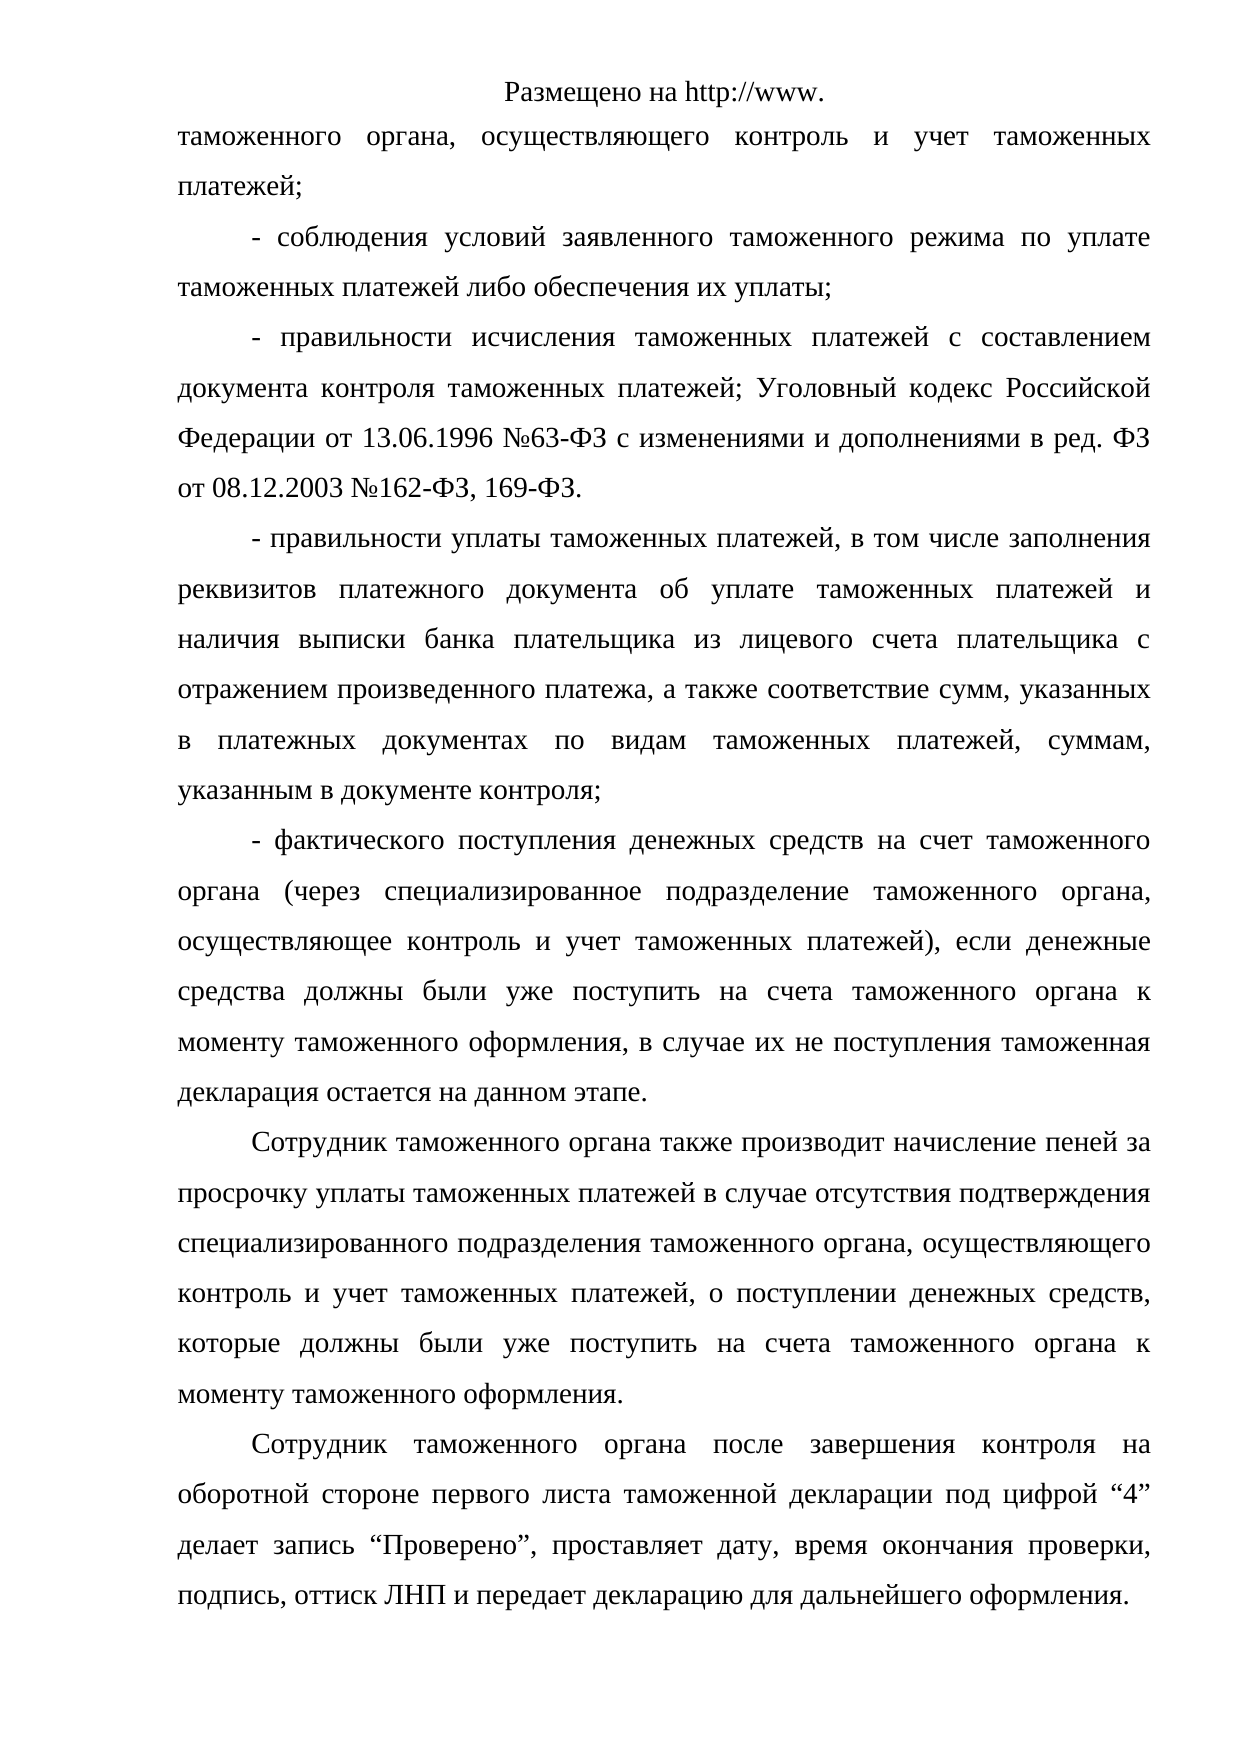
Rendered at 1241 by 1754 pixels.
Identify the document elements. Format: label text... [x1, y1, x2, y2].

text - фактического поступления денежных средств на счет таможенного органа (через специализированное подразделение таможенного органа, осуществляющее контроль и учет таможенных платежей), если денежные средства должны были уже поступить на счета таможенного органа к моменту таможенного оформления, в случае их не поступления таможенная декларация остается на данном этапе. [177, 822, 1152, 1108]
text - соблюдения условий заявленного таможенного режима по уплате таможенных платежей либо обеспечения их уплаты; [177, 219, 1152, 303]
text - правильности уплаты таможенных платежей, в том числе заполнения реквизитов платежного документа об уплате таможенных платежей и наличия выписки банка плательщика из лицевого счета плательщика с отражением произведенного платежа, а также соответствие сумм, указанных в платежных документах по видам таможенных платежей, суммам, указанным в документе контроля; [177, 521, 1152, 806]
text Сотрудник таможенного органа также производит начисление пеней за просрочку уплаты таможенных платежей в случае отсутствия подтверждения специализированного подразделения таможенного органа, осуществляющего контроль и учет таможенных платежей, о поступлении денежных средств, которые должны были уже поступить на счета таможенного органа к моменту таможенного оформления. [177, 1124, 1152, 1409]
text Сотрудник таможенного органа после завершения контроля на оборотной стороне первого листа таможенной декларации под цифрой “ делает запись “Проверено”, проставляет дату, время окончания проверки, подпись, оттиск ЛНП и передает декларацию для дальнейшего оформления. [177, 1426, 1152, 1611]
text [177, 118, 1152, 202]
text - правильности исчисления таможенных платежей с составлением документа контроля таможенных платежей; Уголовный кодекс Российской Федерации от 13.06.1996 №63-ФЗ с изменениями и дополнениями в ред. ФЗ от 08.12.2003 №162-ФЗ, 169-ФЗ. [177, 319, 1152, 504]
